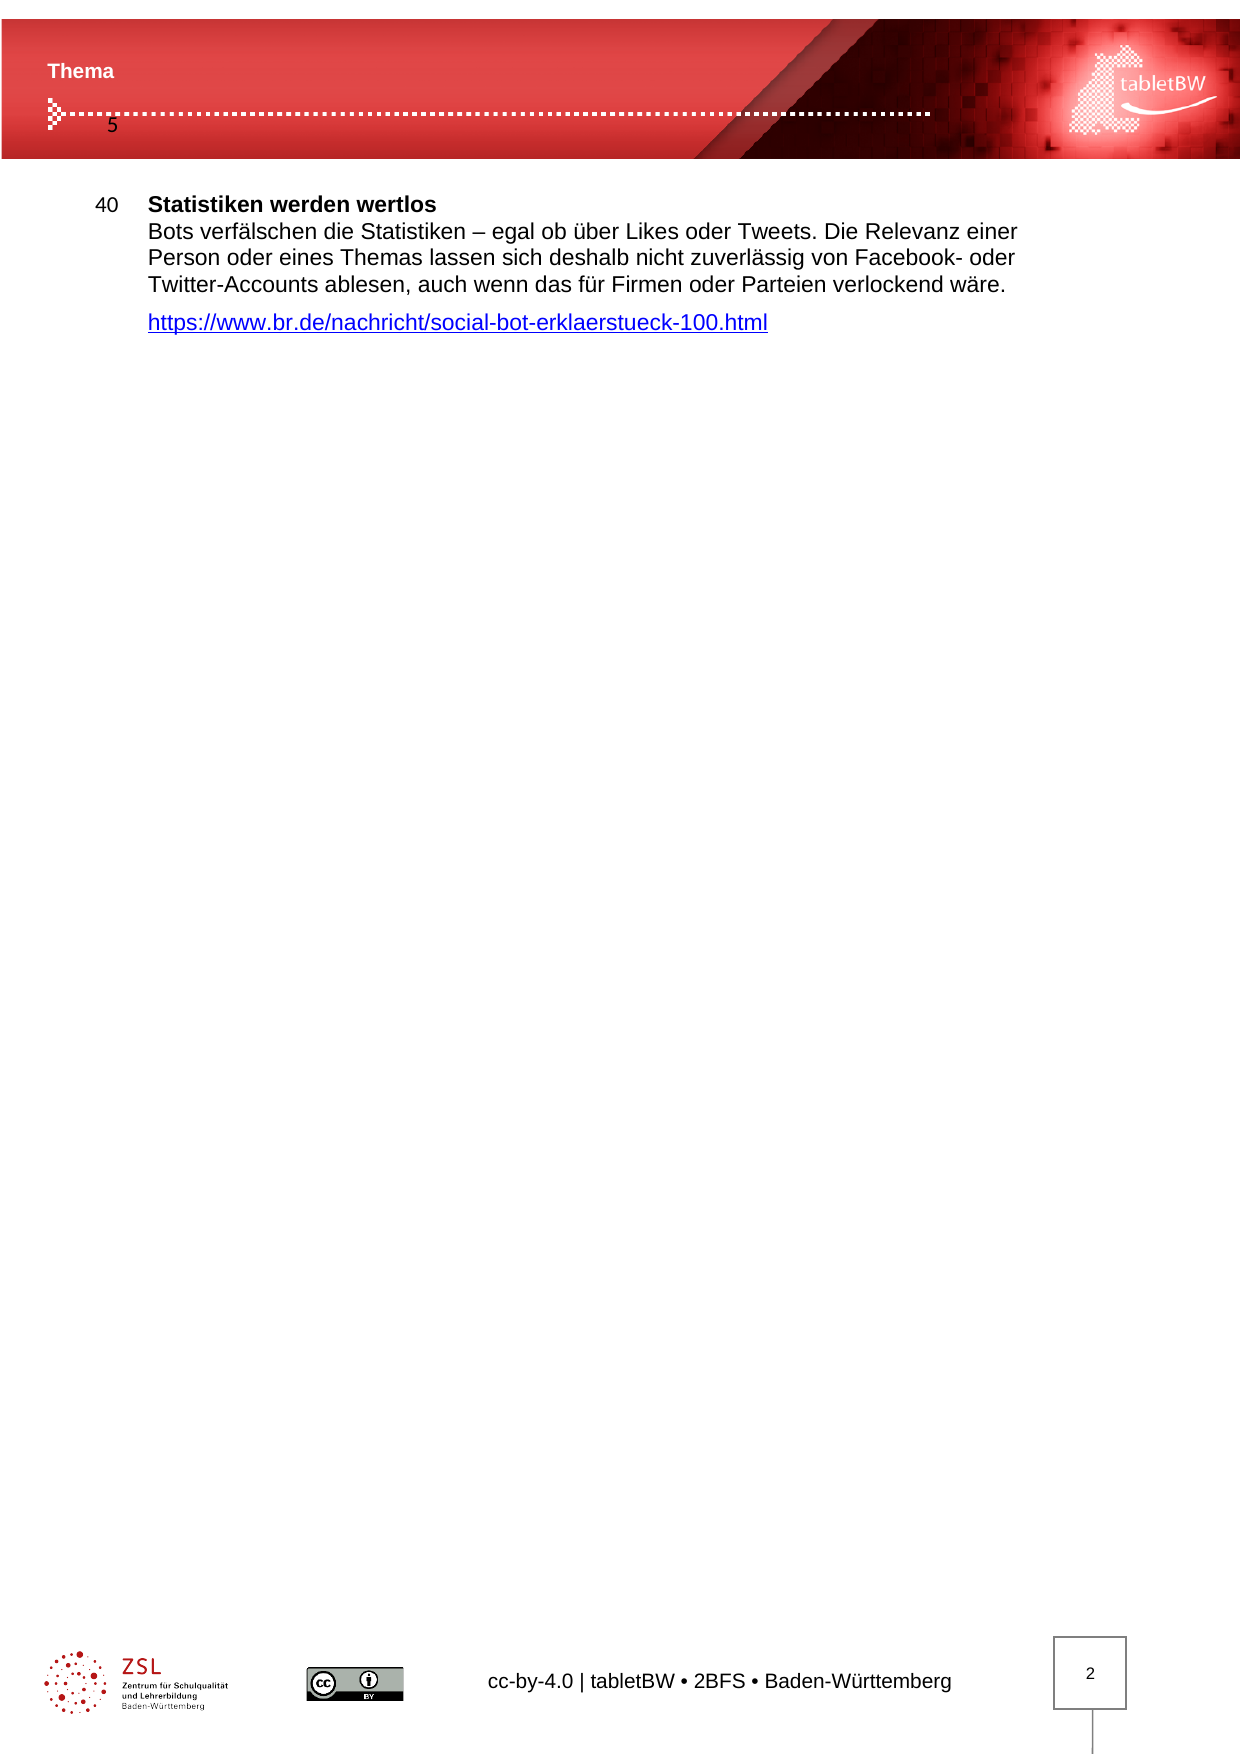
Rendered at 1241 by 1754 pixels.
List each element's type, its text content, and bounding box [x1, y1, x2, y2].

picture [28, 1635, 244, 1714]
picture [1, 19, 1240, 159]
text Statistiken werden wertlos [148, 191, 1092, 218]
picture [306, 1667, 404, 1701]
text Bots verfälschen die Statistiken – egal ob über Likes oder Tweets. Die Relevanz einer Person oder eines Themas lassen sich deshalb nicht zuverlässig von Facebook- oder Twitter-Accounts ablesen, auch wenn das für Firmen oder Parteien verlockend wäre. [148, 218, 1092, 297]
text https://www.br.de/nachricht/social-bot-erklaerstueck-100.html [148, 309, 1092, 336]
